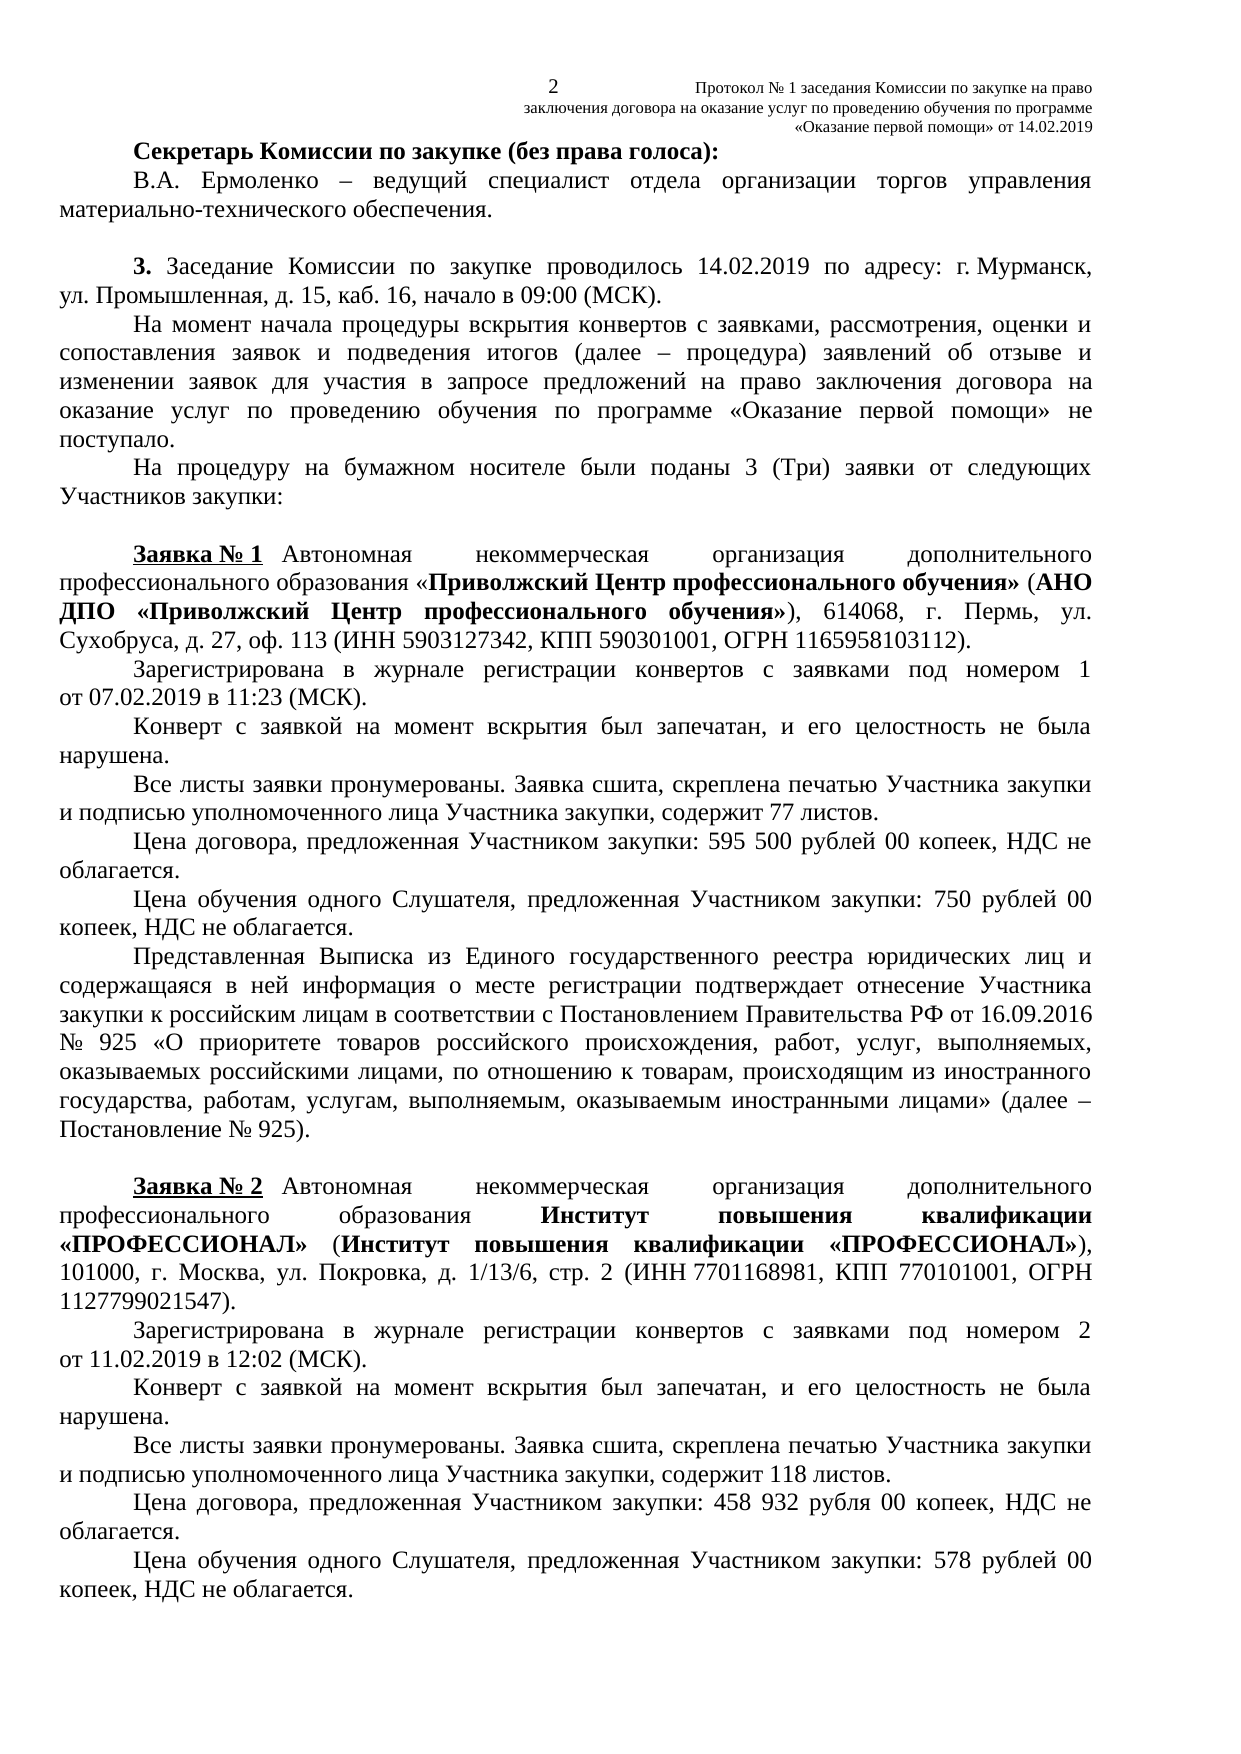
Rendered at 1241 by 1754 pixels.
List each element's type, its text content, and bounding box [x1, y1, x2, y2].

text Конверт с заявкой на момент вскрытия был запечатан, и его целостность не была нарушена. [59, 1372, 1092, 1430]
text Зарегистрирована в журнале регистрации конвертов с заявками под номером 1 от 07.02.2019 в 11:23 (МСК). [59, 654, 1092, 711]
text Цена обучения одного Слушателя, предложенная Участником закупки: 578 рублей 00 копеек, НДС не облагается. [59, 1545, 1092, 1602]
text Зарегистрирована в журнале регистрации конвертов с заявками под номером 2 от 11.02.2019 в 12:02 (МСК). [59, 1315, 1092, 1372]
subtitle 3. Заседание Комиссии по закупке проводилось 14.02.2019 по адресу: г. Мурманск, ул. Промышленная, д. 15, каб. 16, начало в 09:00 (МСК). [59, 251, 1092, 309]
text На момент начала процедуры вскрытия конвертов с заявками, рассмотрения, оценки и сопоставления заявок и подведения итогов (далее – процедура) заявлений об отзыве и изменении заявок для участия в запросе предложений на право заключения договора на оказание услуг по проведению обучения по программе «Оказание первой помощи» не поступало. [59, 309, 1092, 452]
text Все листы заявки пронумерованы. Заявка сшита, скреплена печатью Участника закупки и подписью уполномоченного лица Участника закупки, содержит 77 листов. [59, 769, 1092, 826]
text Цена договора, предложенная Участником закупки: 595 500 рублей 00 копеек, НДС не облагается. [59, 826, 1092, 884]
text Цена обучения одного Слушателя, предложенная Участником закупки: 750 рублей 00 копеек, НДС не облагается. [59, 884, 1092, 941]
text Представленная Выписка из Единого государственного реестра юридических лиц и содержащаяся в ней информация о месте регистрации подтверждает отнесение Участника закупки к российским лицам в соответствии с Постановлением Правительства РФ от 16.09.2016 № 925 «О приоритете товаров российского происхождения, работ, услуг, выполняемых, оказываемых российскими лицами, по отношению к товарам, происходящим из иностранного государства, работам, услугам, выполняемым, оказываемым иностранными лицами» (далее – Постановление № 925). [59, 941, 1092, 1142]
subtitle Заявка № 1 Автономная некоммерческая организация дополнительного профессионального образования «Приволжский Центр профессионального обучения» (АНО ДПО «Приволжский Центр профессионального обучения»), 614068, г. Пермь, ул. Сухобруса, д. 27, оф. 113 (ИНН 5903127342, КПП 590301001, ОГРН 1165958103112). [59, 539, 1092, 654]
list В.А. Ермоленко – ведущий специалист отдела организации торгов управления материально-технического обеспечения. [59, 165, 1092, 222]
subtitle Заявка № 2 Автономная некоммерческая организация дополнительного профессионального образования Институт повышения квалификации «ПРОФЕССИОНАЛ» (Институт повышения квалификации «ПРОФЕССИОНАЛ»), 101000, г. Москва, ул. Покровка, д. 1/13/6, стр. 2 (ИНН 7701168981, КПП 770101001, ОГРН 1127799021547). [59, 1171, 1092, 1315]
text Цена договора, предложенная Участником закупки: 458 932 рубля 00 копеек, НДС не облагается. [59, 1487, 1092, 1545]
text На процедуру на бумажном носителе были поданы 3 (Три) заявки от следующих Участников закупки: [59, 452, 1092, 510]
text Секретарь Комиссии по закупке (без права голоса): [59, 136, 1092, 165]
text Все листы заявки пронумерованы. Заявка сшита, скреплена печатью Участника закупки и подписью уполномоченного лица Участника закупки, содержит 118 листов. [59, 1430, 1092, 1487]
text Конверт с заявкой на момент вскрытия был запечатан, и его целостность не была нарушена. [59, 711, 1092, 769]
